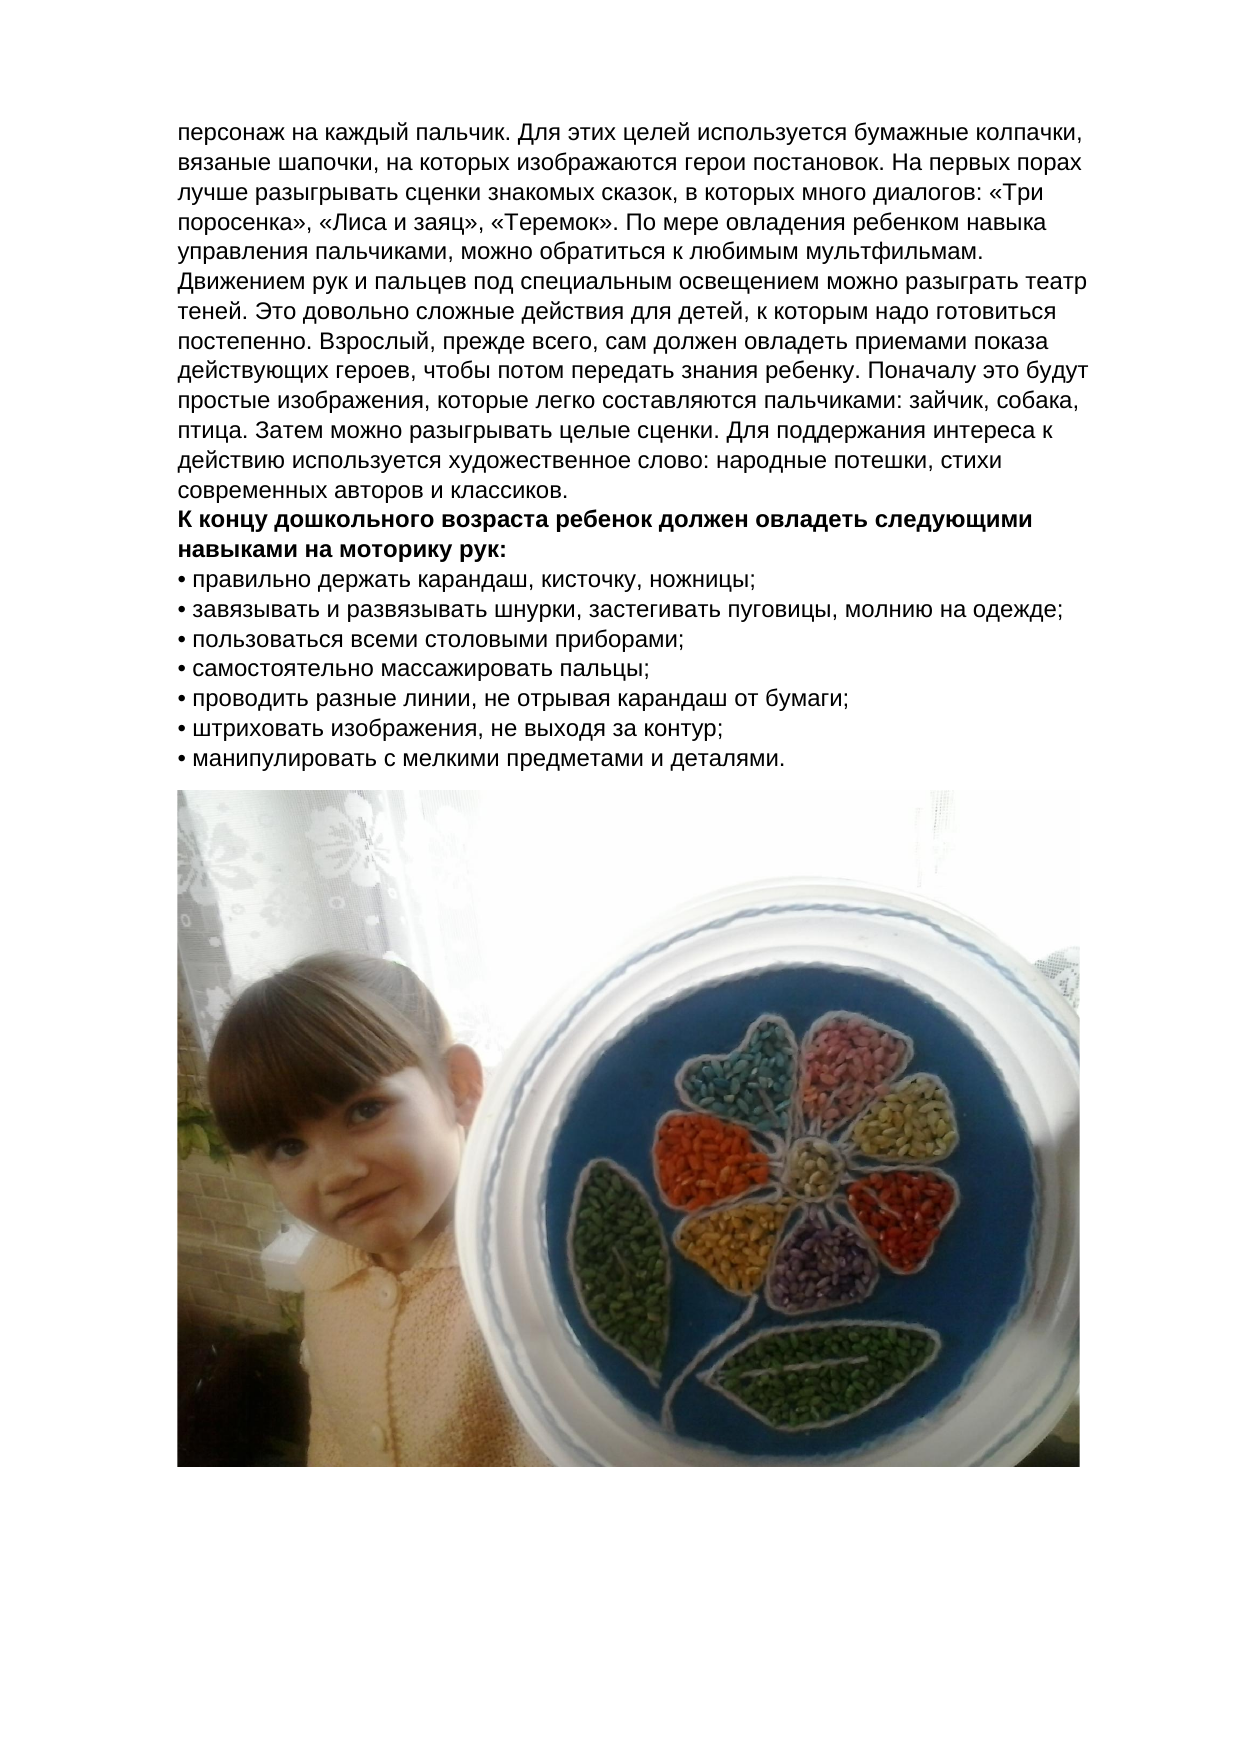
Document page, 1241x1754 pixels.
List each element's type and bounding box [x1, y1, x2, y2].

text [177, 118, 1152, 771]
picture [177, 790, 1080, 1467]
